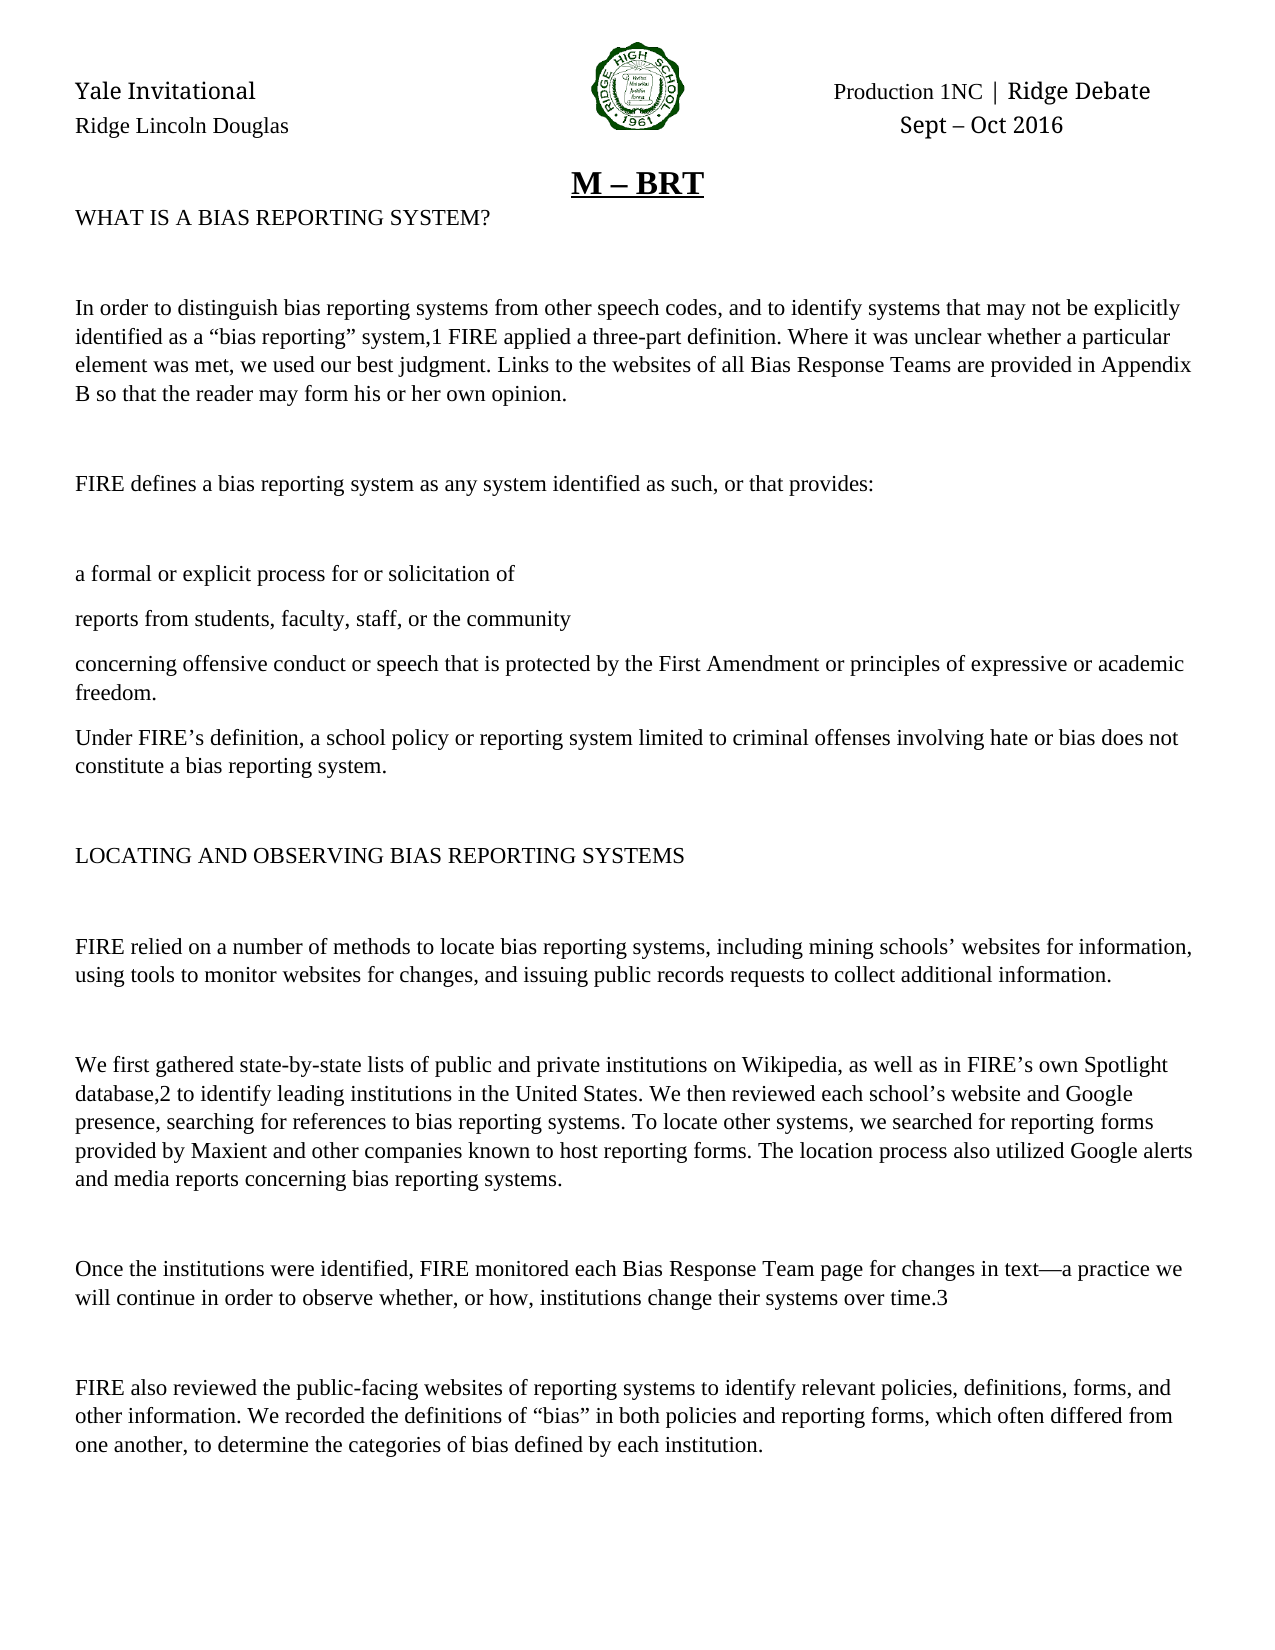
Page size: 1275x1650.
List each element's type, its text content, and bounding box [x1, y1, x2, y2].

text concerning offensive conduct or speech that is protected by the First Amendment or principles of expressive or academic freedom. [75, 650, 1200, 705]
text In order to distinguish bias reporting systems from other speech codes, and to identify systems that may not be explicitly identified as a “bias reporting” system,1 FIRE applied a three-part definition. Where it was unclear whether a particular element was met, we used our best judgment. Links to the websites of all Bias Response Teams are provided in Appendix B so that the reader may form his or her own opinion. [75, 294, 1200, 406]
text We first gathered state-by-state lists of public and private institutions on Wikipedia, as well as in FIRE’s own Spotlight database,2 to identify leading institutions in the United States. We then reviewed each school’s website and Google presence, searching for references to bias reporting systems. To locate other systems, we searched for reporting forms provided by Maxient and other companies known to host reporting forms. The location process also utilized Google alerts and media reports concerning bias reporting systems. [75, 1051, 1200, 1192]
text FIRE also reviewed the public-facing websites of reporting systems to identify relevant policies, definitions, forms, and other information. We recorded the definitions of “bias” in both policies and reporting forms, which often differed from one another, to determine the categories of bias defined by each institution. [75, 1374, 1200, 1457]
text FIRE relied on a number of methods to locate bias reporting systems, including mining schools’ websites for information, using tools to monitor websites for changes, and issuing public records requests to collect additional information. [75, 933, 1200, 988]
text WHAT IS A BIAS REPORTING SYSTEM? [75, 204, 1200, 231]
picture [577, 42, 697, 130]
text LOCATING AND OBSERVING BIAS REPORTING SYSTEMS [75, 843, 1200, 869]
text FIRE defines a bias reporting system as any system identified as such, or that provides: [75, 470, 1200, 496]
text reports from students, faculty, staff, or the community [75, 605, 1200, 632]
text Once the institutions were identified, FIRE monitored each Bias Response Team page for changes in text—a practice we will continue in order to observe whether, or how, institutions change their systems over time.3 [75, 1255, 1200, 1310]
subtitle M – BRT [75, 163, 1200, 201]
text Under FIRE’s definition, a school policy or reporting system limited to criminal offenses involving hate or bias does not constitute a bias reporting system. [75, 724, 1200, 779]
text a formal or explicit process for or solicitation of [75, 560, 1200, 587]
